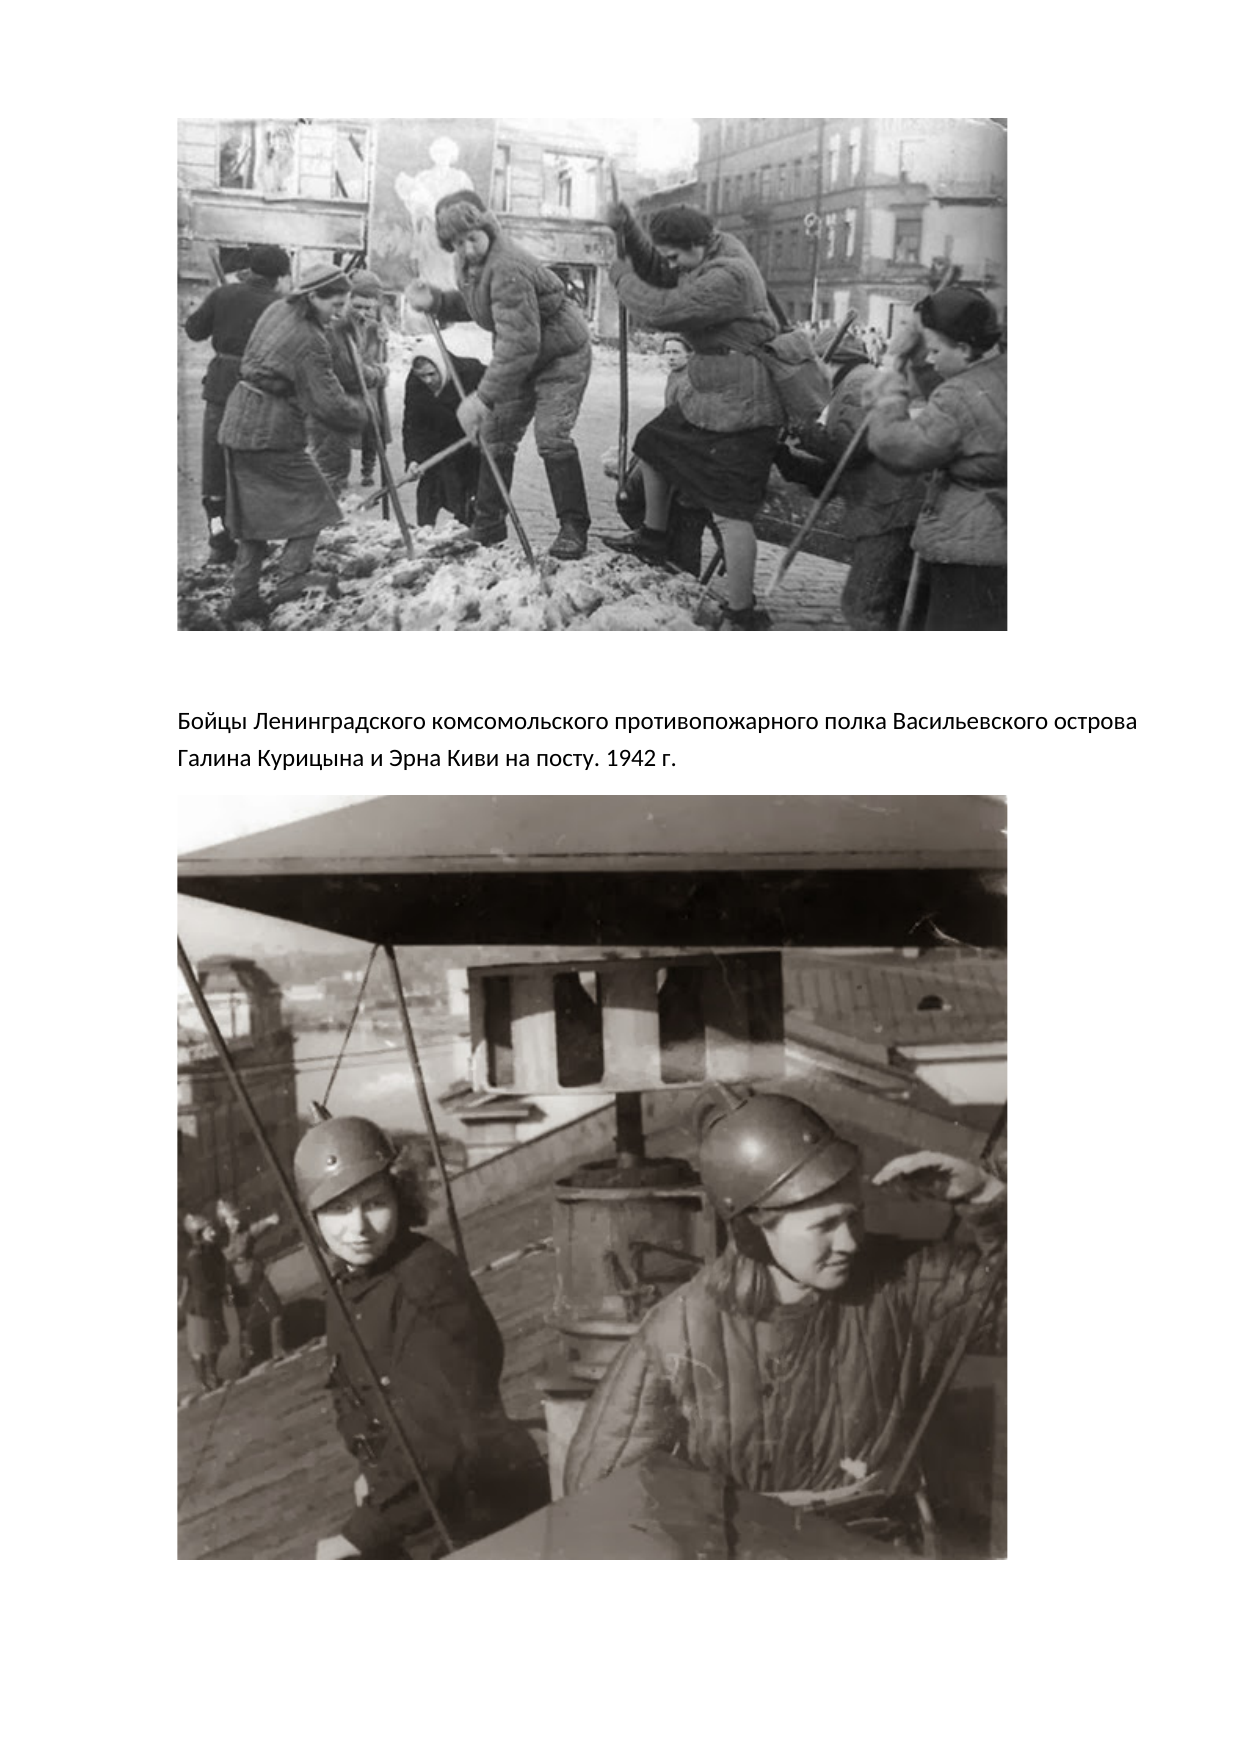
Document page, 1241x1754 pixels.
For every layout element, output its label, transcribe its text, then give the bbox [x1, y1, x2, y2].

picture [177, 118, 1008, 631]
picture [177, 795, 1008, 1560]
text Бойцы Ленинградского комсомольского противопожарного полка Васильевского острова Галина Курицына и Эрна Киви на посту. 1942 г. [177, 706, 1152, 773]
